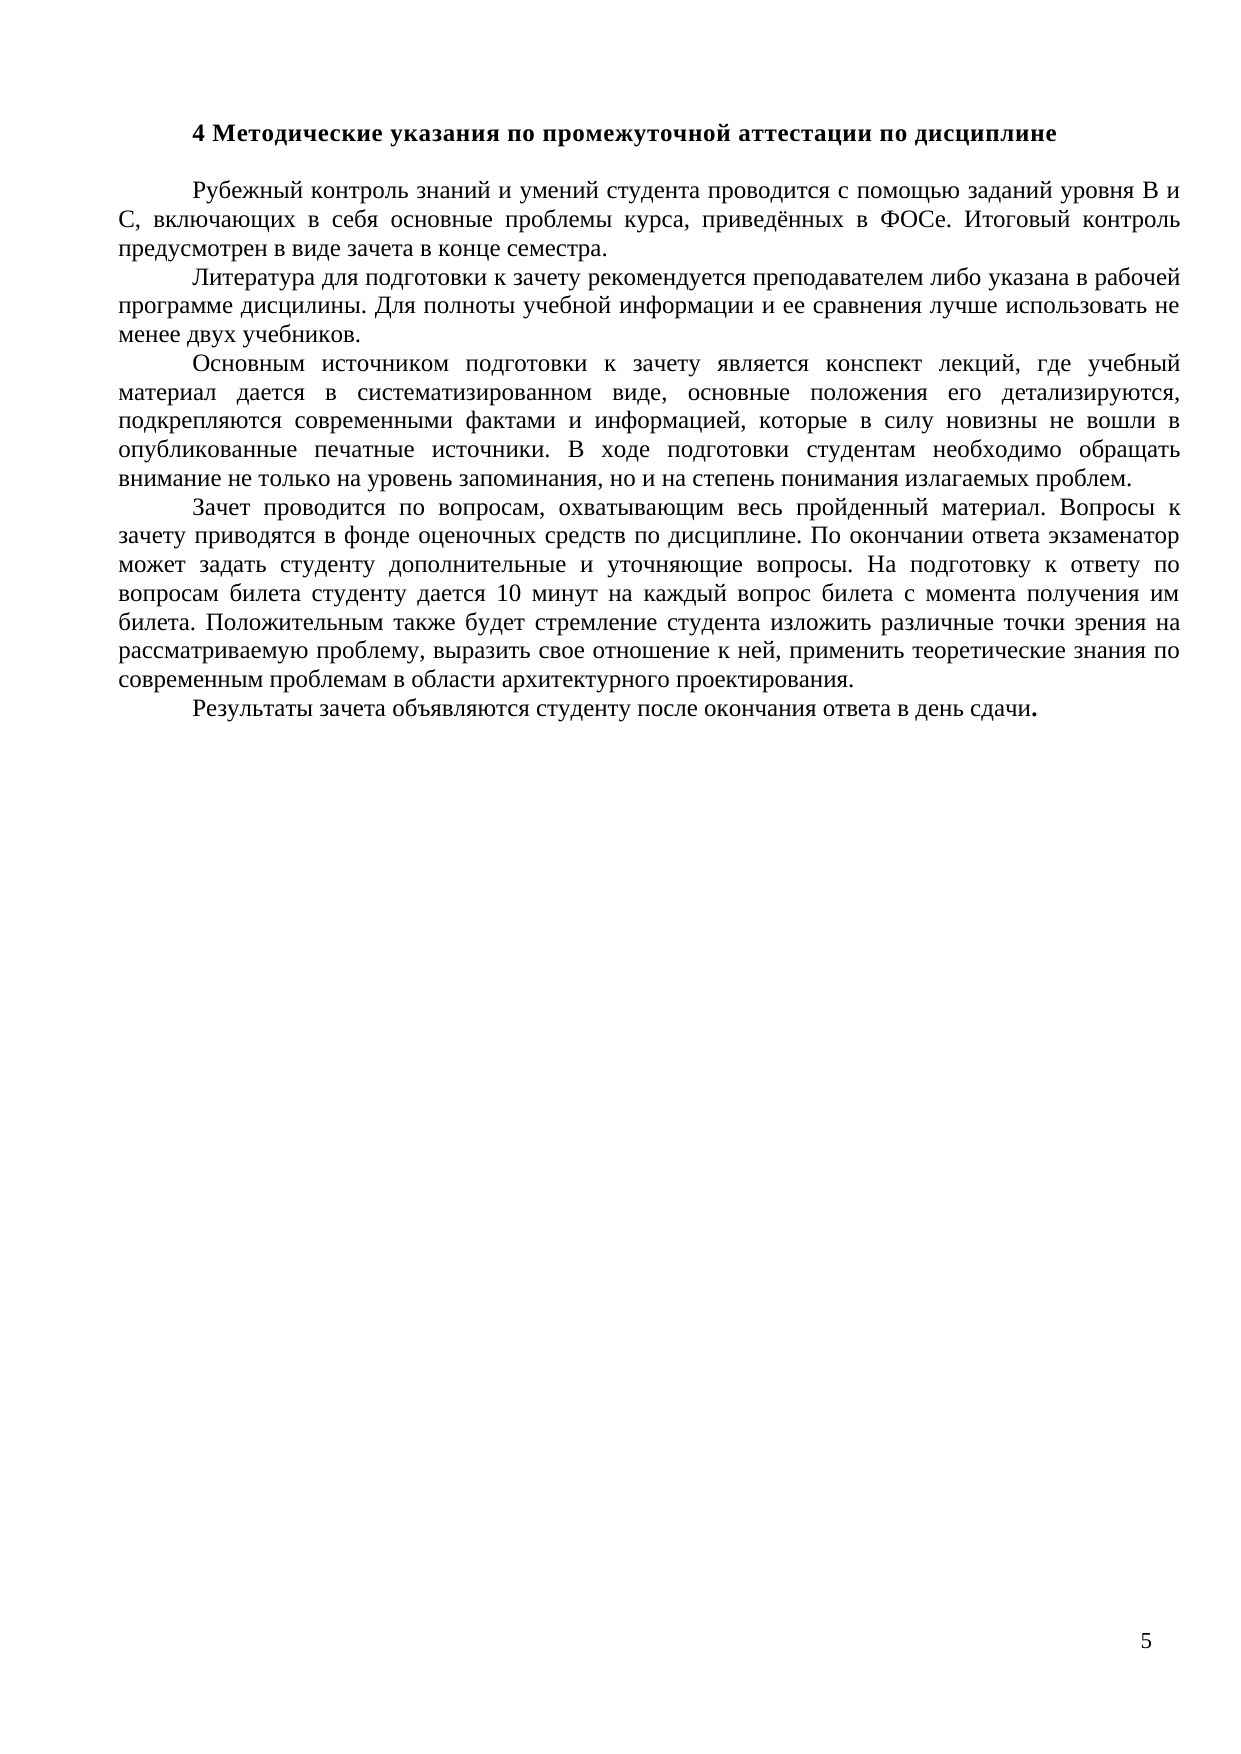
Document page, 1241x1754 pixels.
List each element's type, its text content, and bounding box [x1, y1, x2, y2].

text Литература для подготовки к зачету рекомендуется преподавателем либо указана в рабочей программе дисцилины. Для полноты учебной информации и ее сравнения лучше использовать не менее двух учебников. [118, 262, 1181, 348]
text 4 Методические указания по промежуточной аттестации по дисциплине [118, 118, 1181, 147]
text Зачет проводится по вопросам, охватывающим весь пройденный материал. Вопросы к зачету приводятся в фонде оценочных средств по дисциплине. По окончании ответа экзаменатор может задать студенту дополнительные и уточняющие вопросы. На подготовку к ответу по вопросам билета студенту дается 10 минут на каждый вопрос билета с момента получения им билета. Положительным также будет стремление студента изложить различные точки зрения на рассматриваемую проблему, выразить свое отношение к ней, применить теоретические знания по современным проблемам в области архитектурного проектирования. [118, 492, 1181, 693]
text Рубежный контроль знаний и умений студента проводится с помощью заданий уровня В и С, включающих в себя основные проблемы курса, приведённых в ФОСе. Итоговый контроль предусмотрен в виде зачета в конце семестра. [118, 176, 1181, 262]
text Результаты зачета объявляются студенту после окончания ответа в день сдачи. [118, 693, 1181, 722]
text Основным источником подготовки к зачету является конспект лекций, где учебный материал дается в систематизированном виде, основные положения его детализируются, подкрепляются современными фактами и информацией, которые в силу новизны не вошли в опубликованные печатные источники. В ходе подготовки студентам необходимо обращать внимание не только на уровень запоминания, но и на степень понимания излагаемых проблем. [118, 348, 1181, 492]
